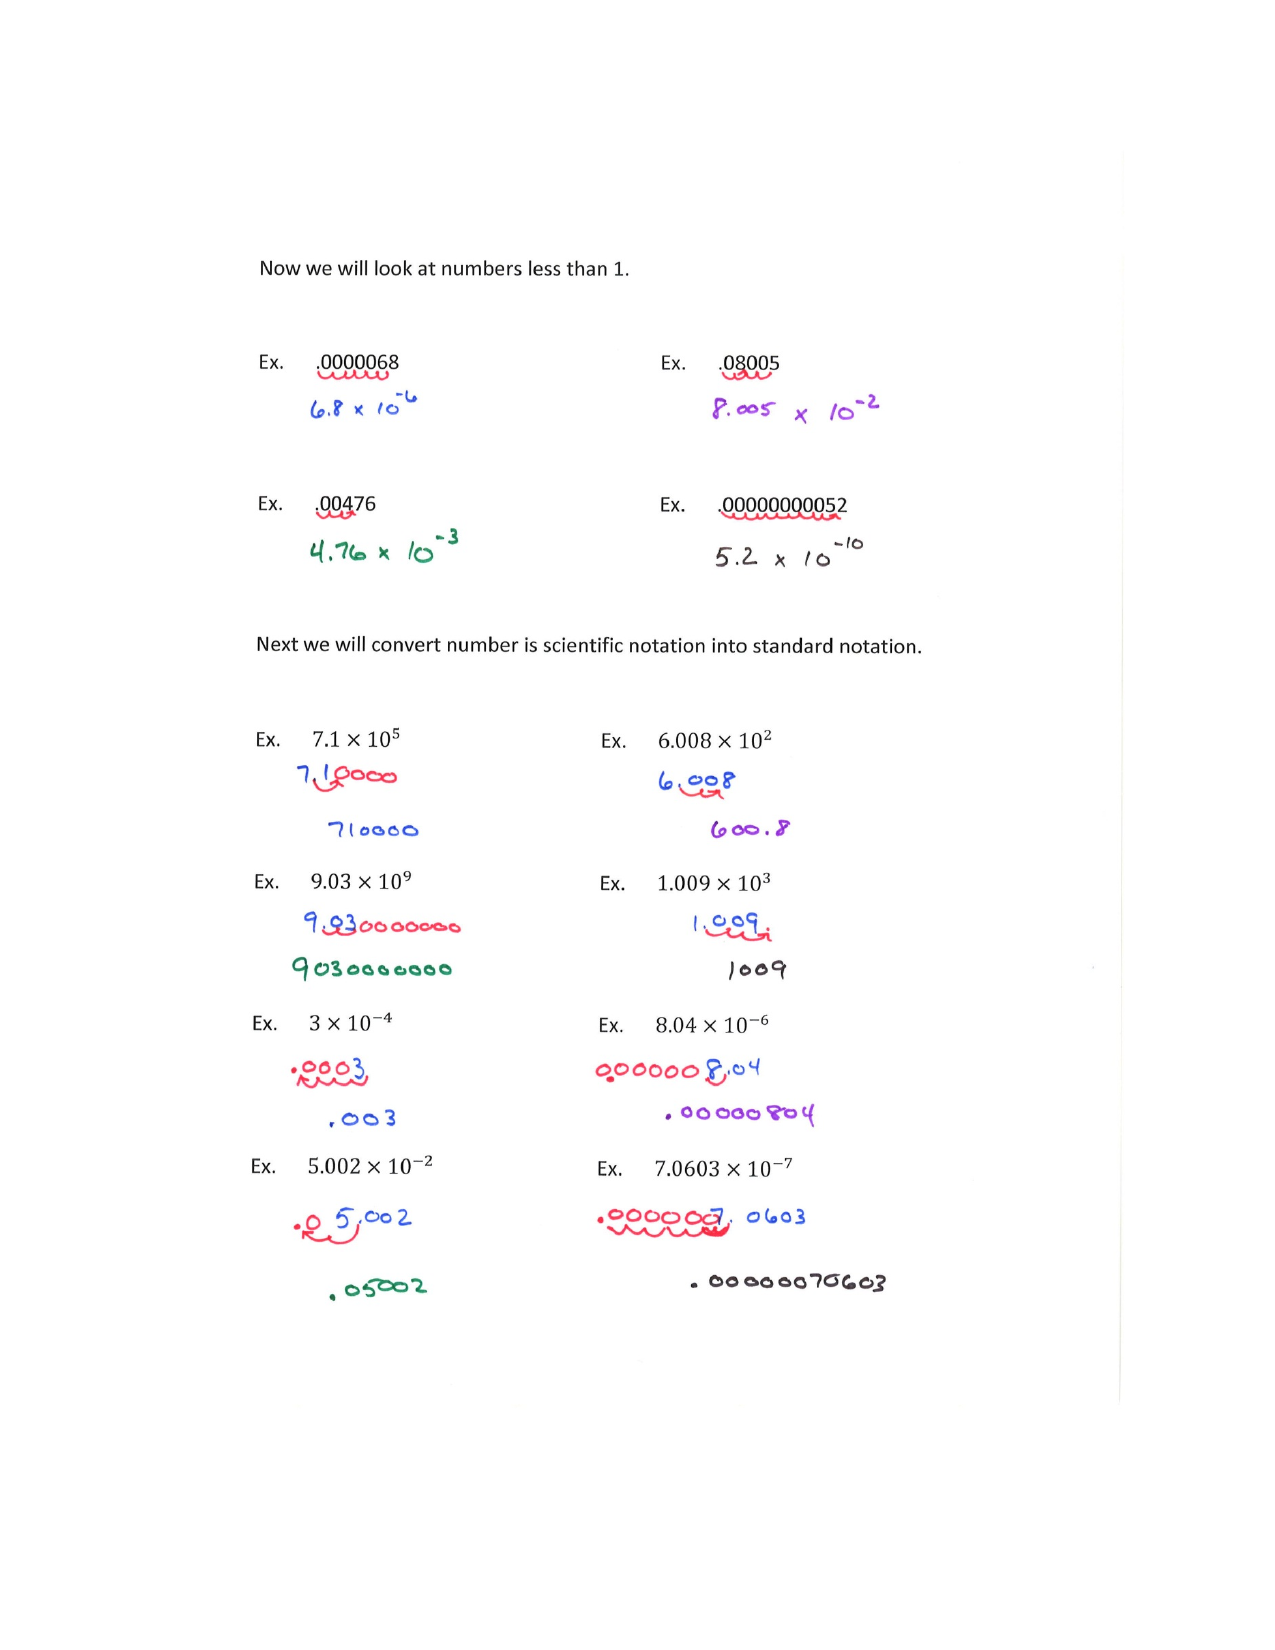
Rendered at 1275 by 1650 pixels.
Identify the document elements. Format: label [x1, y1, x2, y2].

picture [150, 150, 1125, 1412]
